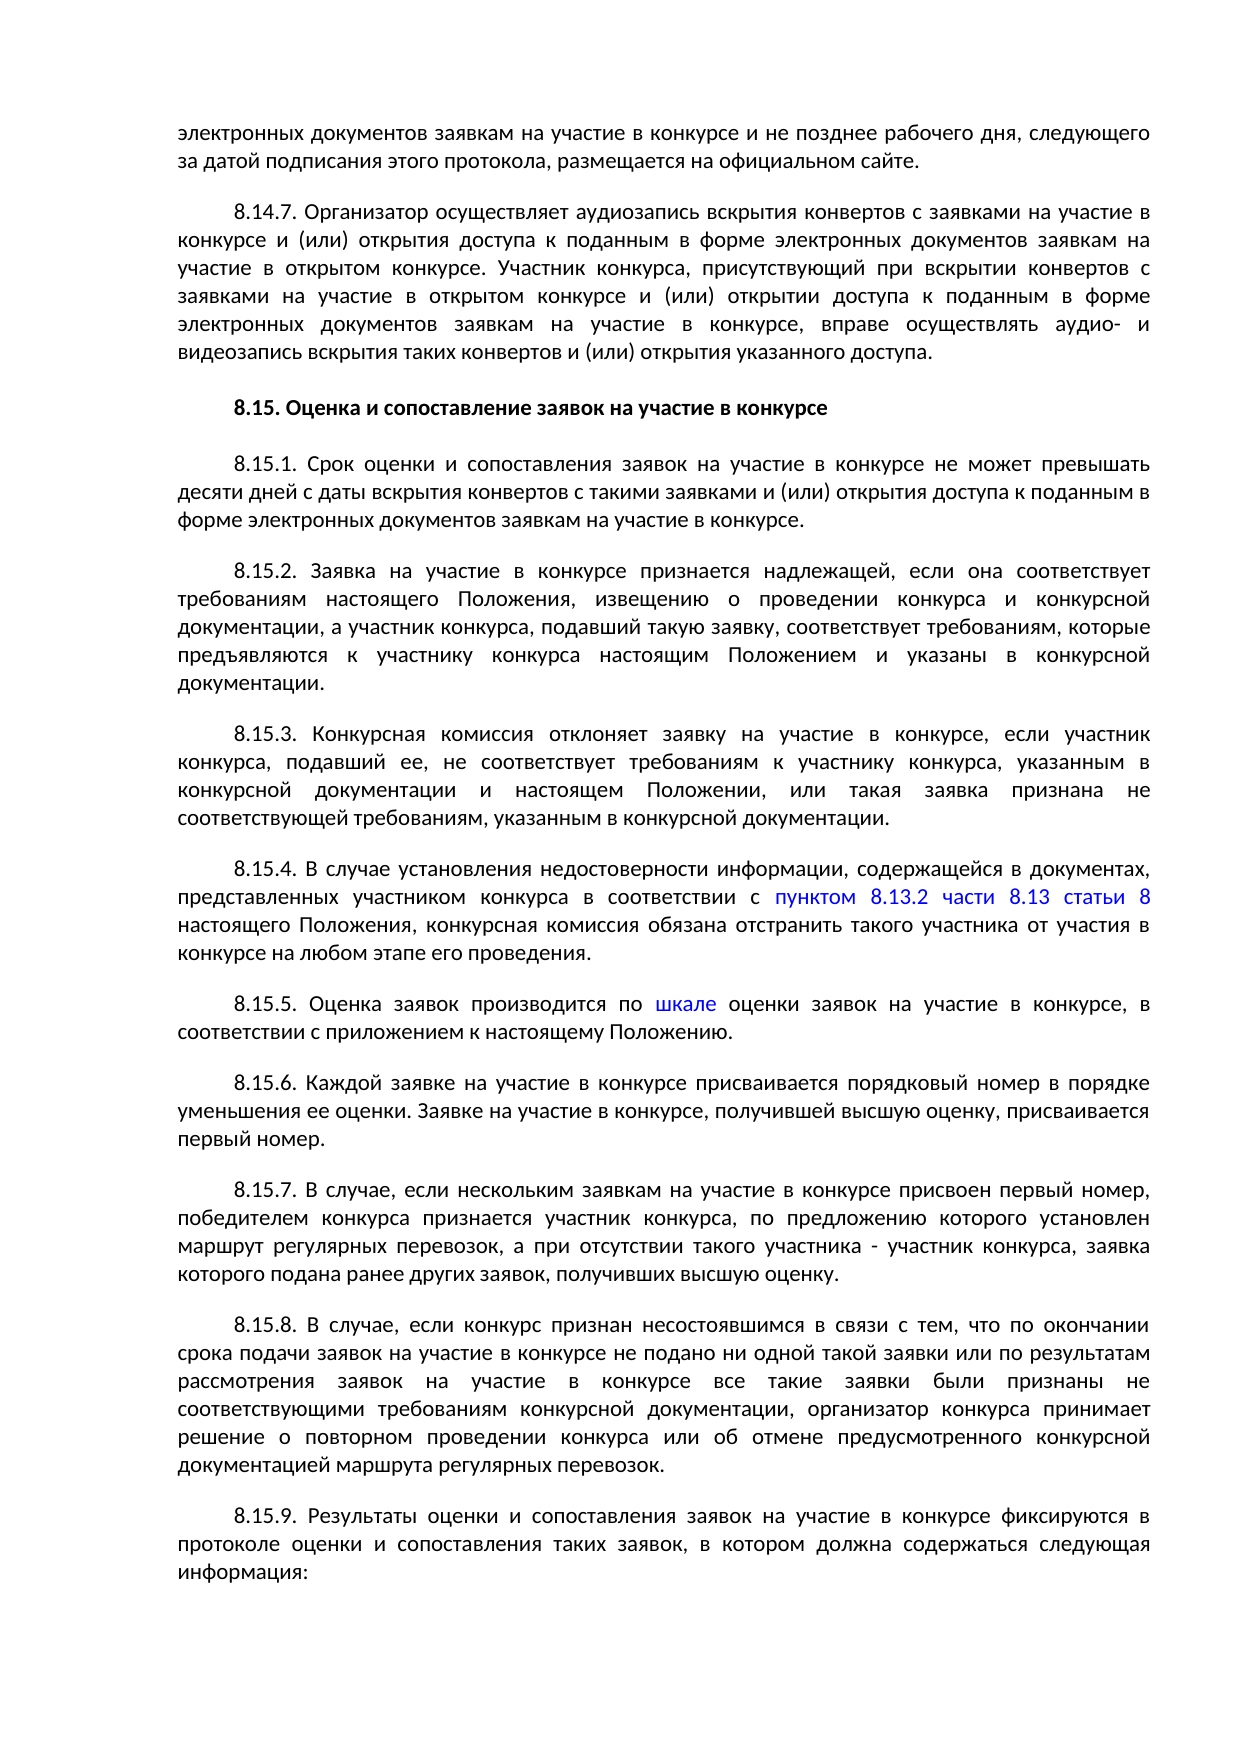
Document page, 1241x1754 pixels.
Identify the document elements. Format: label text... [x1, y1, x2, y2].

text 8.15.3. Конкурсная комиссия отклоняет заявку на участие в конкурсе, если участник конкурса, подавший ее, не соответствует требованиям к участнику конкурса, указанным в конкурсной документации и настоящем Положении, или такая заявка признана не соответствующей требованиям, указанным в конкурсной документации. [177, 719, 1152, 831]
text 8.15.1. Срок оценки и сопоставления заявок на участие в конкурсе не может превышать десяти дней с даты вскрытия конвертов с такими заявками и (или) открытия доступа к поданным в форме электронных документов заявкам на участие в конкурсе. [177, 449, 1152, 533]
text 8.15.6. Каждой заявке на участие в конкурсе присваивается порядковый номер в порядке уменьшения ее оценки. Заявке на участие в конкурсе, получившей высшую оценку, присваивается первый номер. [177, 1068, 1152, 1152]
text 8.15.5. Оценка заявок производится по шкале оценки заявок на участие в конкурсе, в соответствии с приложением к настоящему Положению. [177, 989, 1152, 1045]
title 8.15. Оценка и сопоставление заявок на участие в конкурсе [177, 393, 1152, 421]
text 8.15.7. В случае, если нескольким заявкам на участие в конкурсе присвоен первый номер, победителем конкурса признается участник конкурса, по предложению которого установлен маршрут регулярных перевозок, а при отсутствии такого участника - участник конкурса, заявка которого подана ранее других заявок, получивших высшую оценку. [177, 1175, 1152, 1287]
text 8.15.2. Заявка на участие в конкурсе признается надлежащей, если она соответствует требованиям настоящего Положения, извещению о проведении конкурса и конкурсной документации, а участник конкурса, подавший такую заявку, соответствует требованиям, которые предъявляются к участнику конкурса настоящим Положением и указаны в конкурсной документации. [177, 556, 1152, 696]
text 8.15.9. Результаты оценки и сопоставления заявок на участие в конкурсе фиксируются в протоколе оценки и сопоставления таких заявок, в котором должна содержаться следующая информация: [177, 1501, 1152, 1585]
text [177, 118, 1152, 174]
text 8.15.8. В случае, если конкурс признан несостоявшимся в связи с тем, что по окончании срока подачи заявок на участие в конкурсе не подано ни одной такой заявки или по результатам рассмотрения заявок на участие в конкурсе все такие заявки были признаны не соответствующими требованиям конкурсной документации, организатор конкурса принимает решение о повторном проведении конкурса или об отмене предусмотренного конкурсной документацией маршрута регулярных перевозок. [177, 1310, 1152, 1478]
text 8.14.7. Организатор осуществляет аудиозапись вскрытия конвертов с заявками на участие в конкурсе и (или) открытия доступа к поданным в форме электронных документов заявкам на участие в открытом конкурсе. Участник конкурса, присутствующий при вскрытии конвертов с заявками на участие в открытом конкурсе и (или) открытии доступа к поданным в форме электронных документов заявкам на участие в конкурсе, вправе осуществлять аудио- и видеозапись вскрытия таких конвертов и (или) открытия указанного доступа. [177, 197, 1152, 365]
text 8.15.4. В случае установления недостоверности информации, содержащейся в документах, представленных участником конкурса в соответствии с пунктом 8.13.2 части 8.13 статьи 8 настоящего Положения, конкурсная комиссия обязана отстранить такого участника от участия в конкурсе на любом этапе его проведения. [177, 854, 1152, 966]
